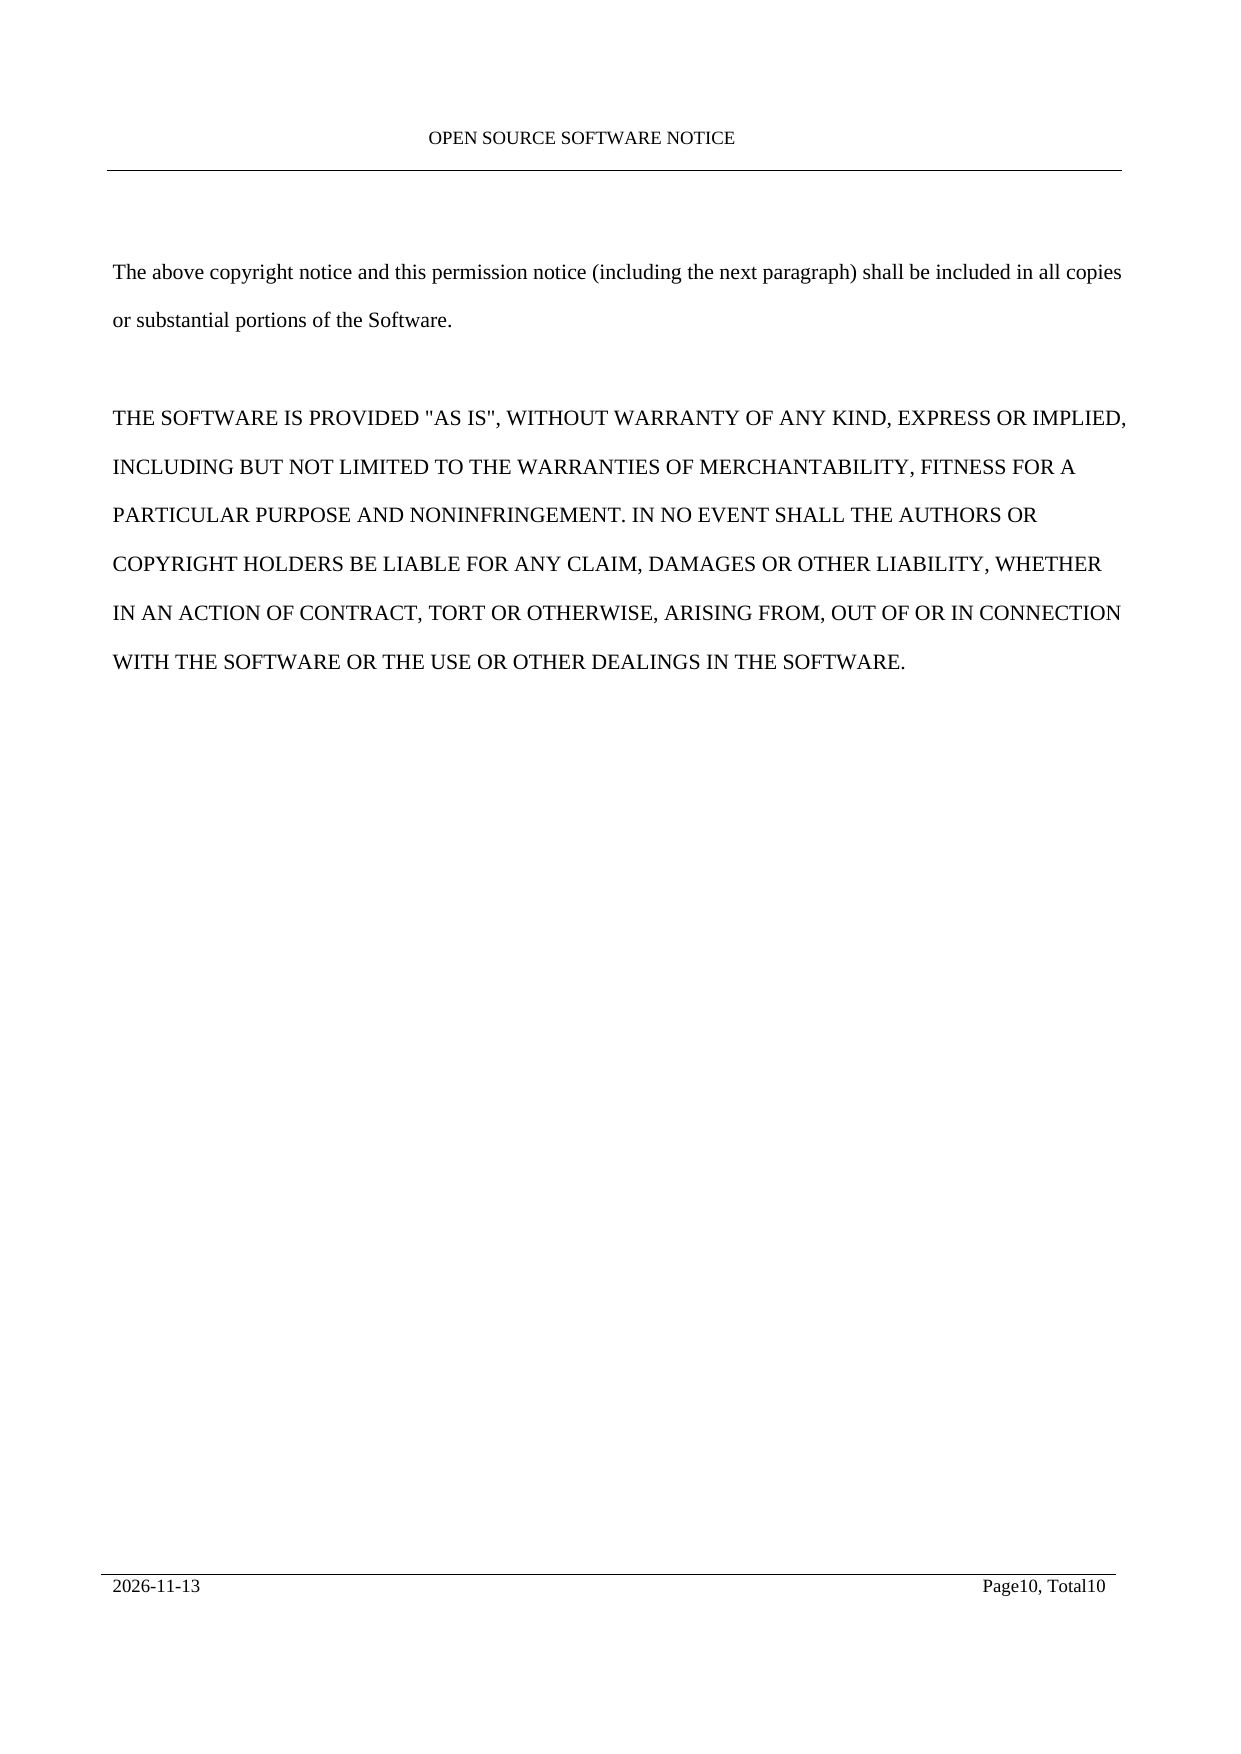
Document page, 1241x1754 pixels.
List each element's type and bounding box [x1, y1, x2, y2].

text [112, 206, 1128, 775]
